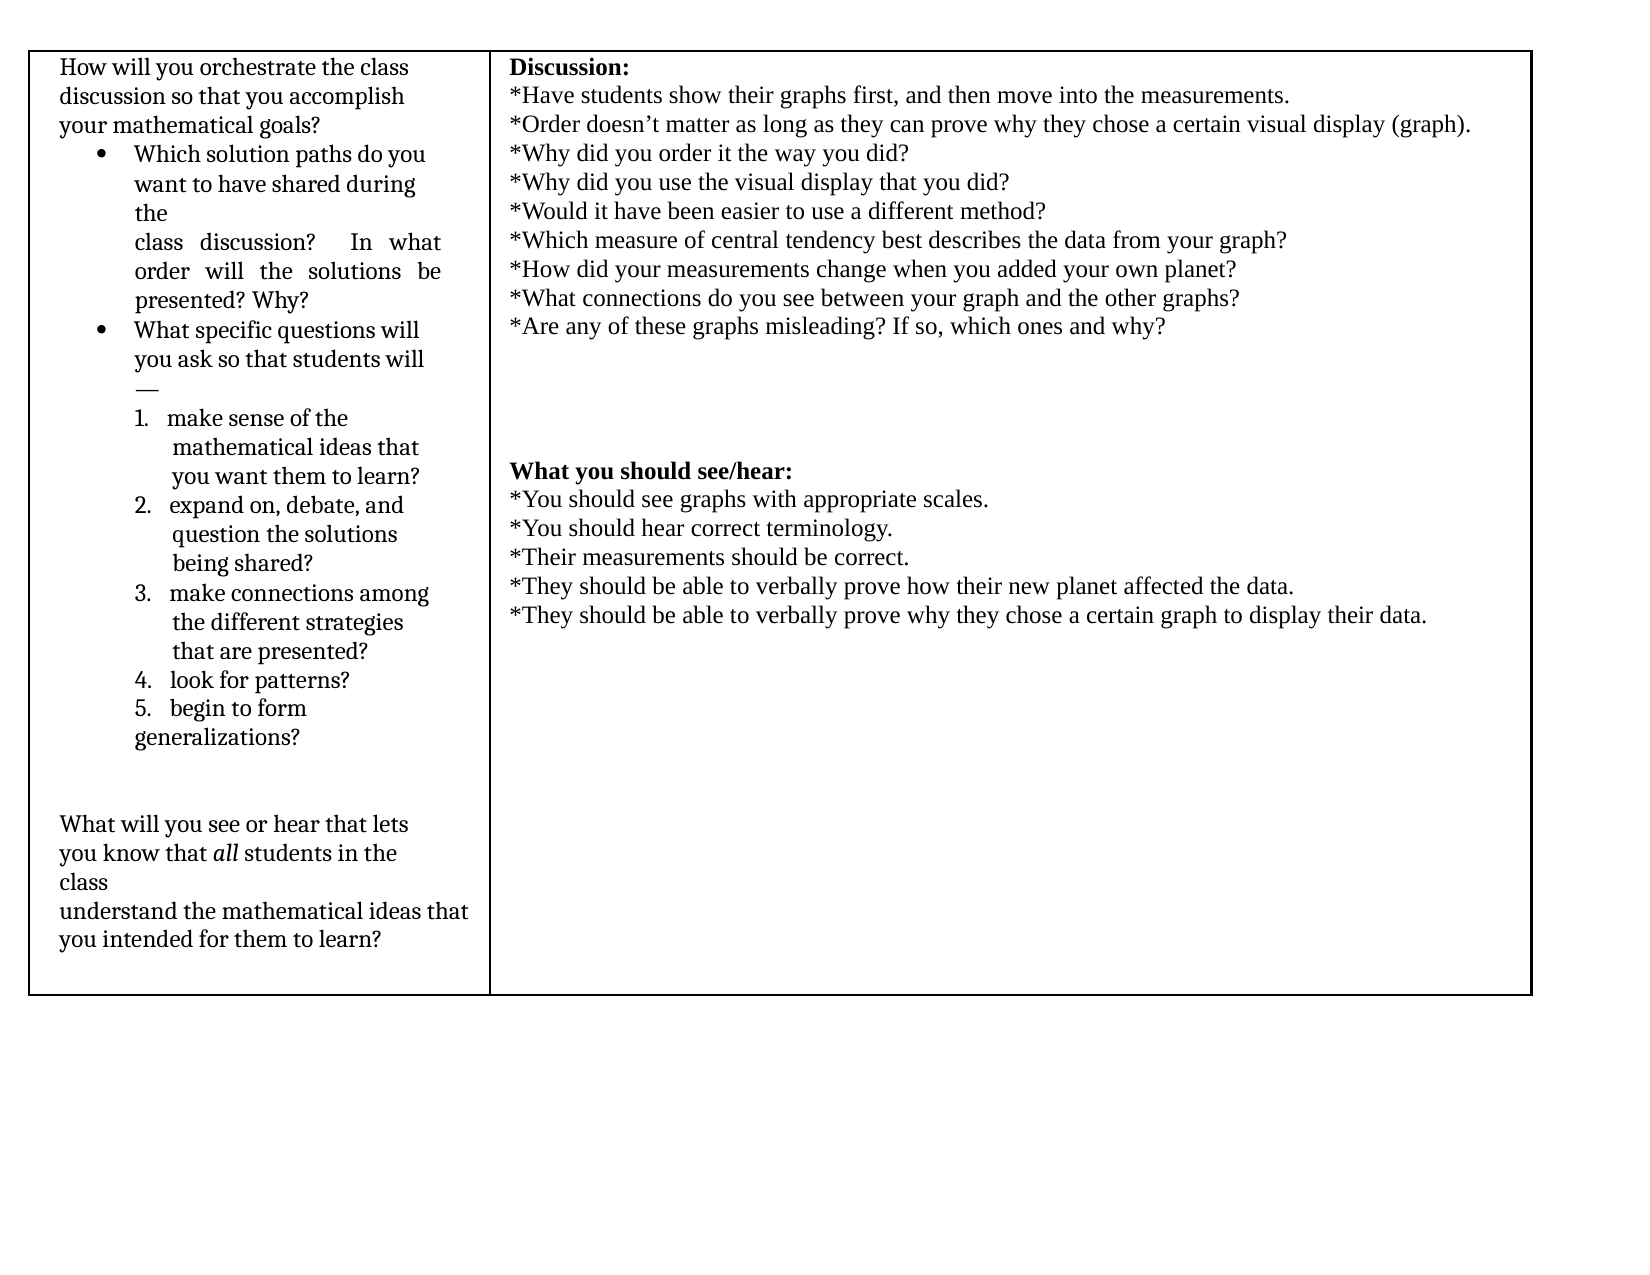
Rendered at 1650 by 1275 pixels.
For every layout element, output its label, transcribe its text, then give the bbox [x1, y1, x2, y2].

table_cell How will you orchestrate the class discussion so that you accomplish your mathematical goals?  Which solution paths do you want to have shared during the class discussion? In what order will the solutions be presented? Why?  What specific questions will you ask so that students will— 1. make sense of the mathematical ideas that you want them to learn? 2. expand on, debate, and question the solutions being shared? 3. make connections among the different strategies that are presented? 4. look for patterns? 5. begin to form generalizations? What will you see or hear that lets you know that all students in the class understand the mathematical ideas that you intended for them to learn? [30, 52, 489, 994]
table_cell Discussion: *Have students show their graphs first, and then move into the measurements. *Order doesn’t matter as long as they can prove why they chose a certain visual display (graph). *Why did you order it the way you did? *Why did you use the visual display that you did? *Would it have been easier to use a different method? *Which measure of central tendency best describes the data from your graph? *How did your measurements change when you added your own planet? *What connections do you see between your graph and the other graphs? *Are any of these graphs misleading? If so, which ones and why? What you should see/hear: *You should see graphs with appropriate scales. *You should hear correct terminology. *Their measurements should be correct. *They should be able to verbally prove how their new planet affected the data. *They should be able to verbally prove why they chose a certain graph to display their data. [491, 52, 1530, 994]
